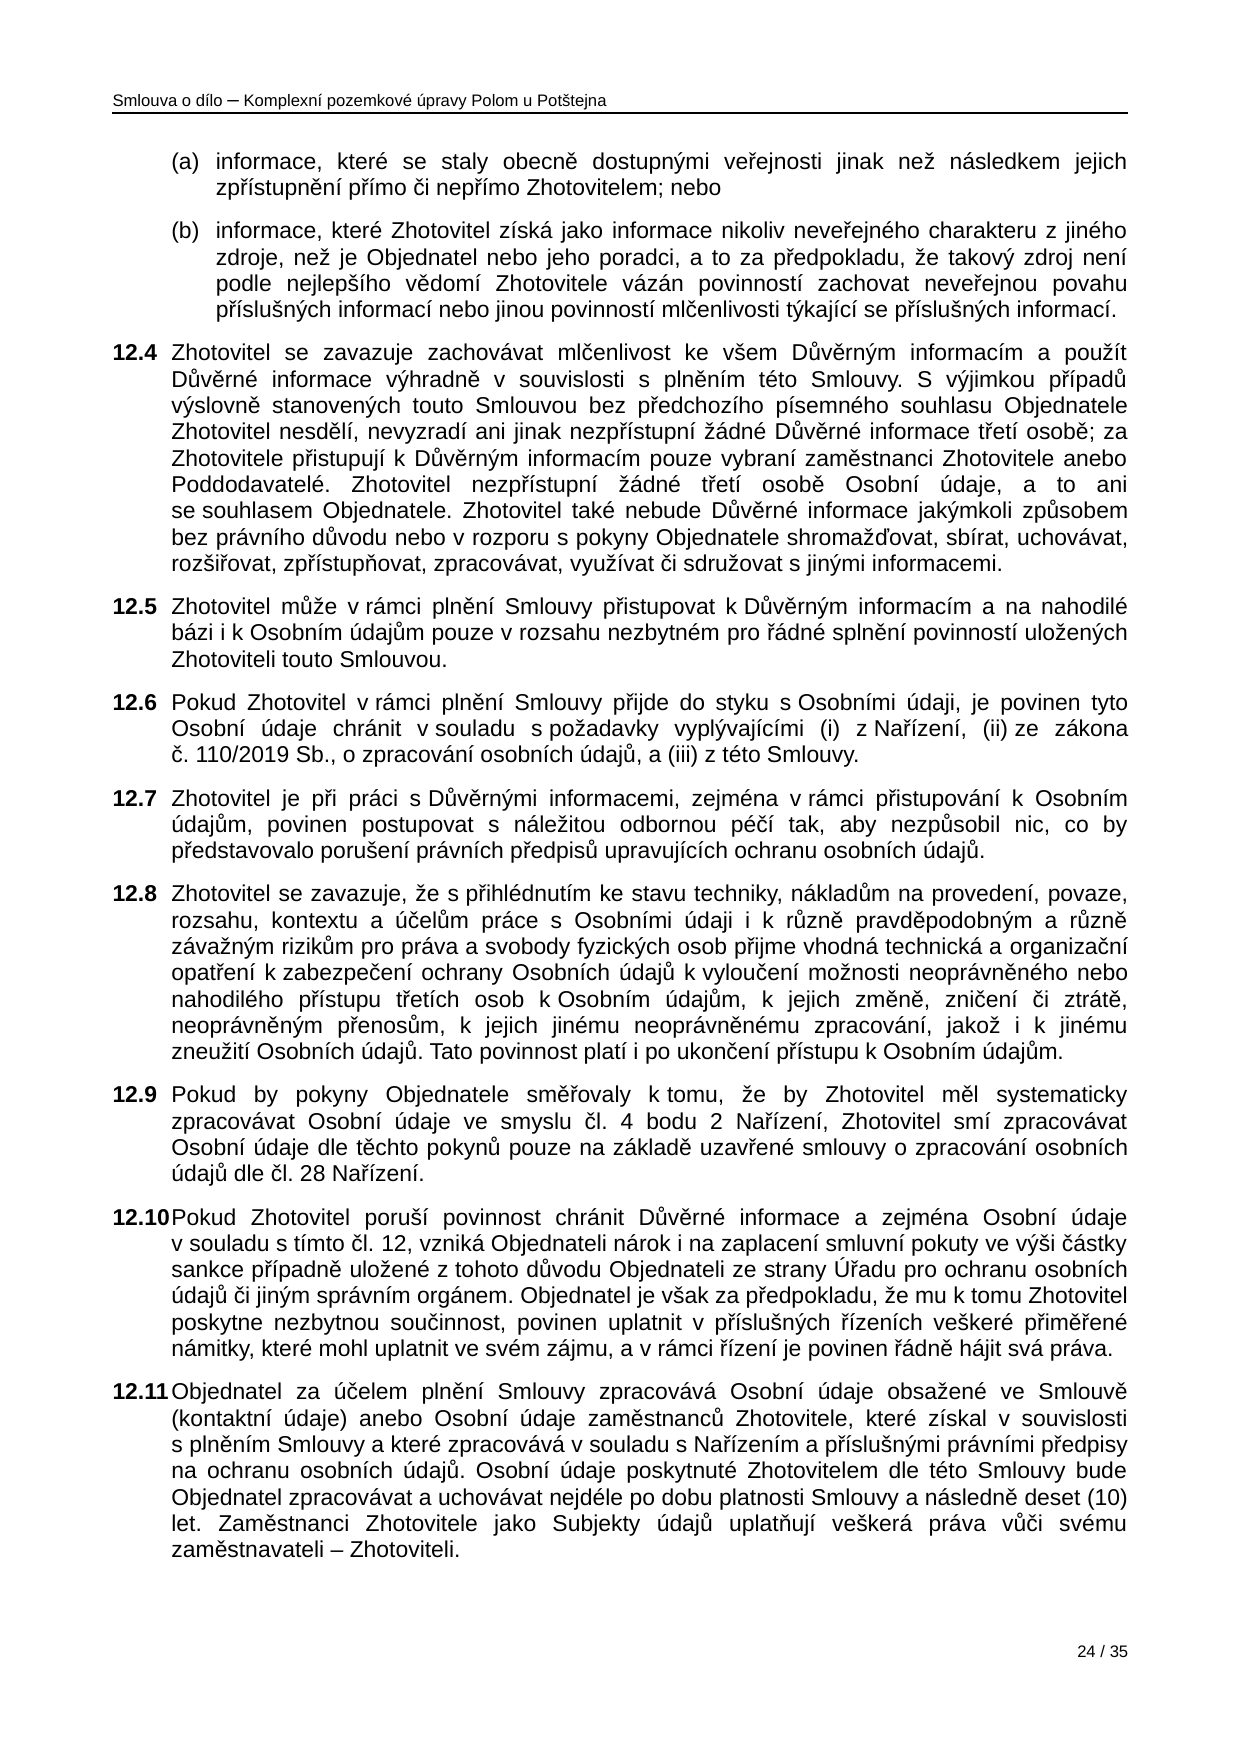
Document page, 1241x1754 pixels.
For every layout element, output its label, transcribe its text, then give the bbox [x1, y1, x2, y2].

text Objednatel za účelem plnění Smlouvy zpracovává Osobní údaje obsažené ve Smlouvě (kontaktní údaje) anebo Osobní údaje zaměstnanců Zhotovitele, které získal v souvislosti s plněním Smlouvy a které zpracovává v souladu s Nařízením a příslušnými právními předpisy na ochranu osobních údajů. Osobní údaje poskytnuté Zhotovitelem dle této Smlouvy bude Objednatel zpracovávat a uchovávat nejdéle po dobu platnosti Smlouvy a následně deset (10) let. Zaměstnanci Zhotovitele jako Subjekty údajů uplatňují veškerá práva vůči svému zaměstnavateli – Zhotoviteli. [112, 1378, 1128, 1563]
text Zhotovitel se zavazuje, že s přihlédnutím ke stavu techniky, nákladům na provedení, povaze, rozsahu, kontextu a účelům práce s Osobními údaji i k různě pravděpodobným a různě závažným rizikům pro práva a svobody fyzických osob přijme vhodná technická a organizační opatření k zabezpečení ochrany Osobních údajů k vyloučení možnosti neoprávněného nebo nahodilého přístupu třetích osob k Osobním údajům, k jejich změně, zničení či ztrátě, neoprávněným přenosům, k jejich jinému neoprávněnému zpracování, jakož i k jinému zneužití Osobních údajů. Tato povinnost platí i po ukončení přístupu k Osobním údajům. [112, 880, 1128, 1065]
text Zhotovitel je při práci s Důvěrnými informacemi, zejména v rámci přistupování k Osobním údajům, povinen postupovat s náležitou odbornou péčí tak, aby nezpůsobil nic, co by představovalo porušení právních předpisů upravujících ochranu osobních údajů. [112, 784, 1128, 863]
text Pokud by pokyny Objednatele směřovaly k tomu, že by Zhotovitel měl systematicky zpracovávat Osobní údaje ve smyslu čl. 4 bodu 2 Nařízení, Zhotovitel smí zpracovávat Osobní údaje dle těchto pokynů pouze na základě uzavřené smlouvy o zpracování osobních údajů dle čl. 28 Nařízení. [112, 1081, 1128, 1187]
text Pokud Zhotovitel v rámci plnění Smlouvy přijde do styku s Osobními údaji, je povinen tyto Osobní údaje chránit v souladu s požadavky vyplývajícími (i) z Nařízení, (ii) ze zákona č. 110/2019 Sb., o zpracování osobních údajů, a (iii) z této Smlouvy. [112, 689, 1128, 768]
list informace, které se staly obecně dostupnými veřejnosti jinak než následkem jejich zpřístupnění přímo či nepřímo Zhotovitelem; nebo [171, 148, 1128, 200]
text Zhotovitel může v rámci plnění Smlouvy přistupovat k Důvěrným informacím a na nahodilé bázi i k Osobním údajům pouze v rozsahu nezbytném pro řádné splnění povinností uložených Zhotoviteli touto Smlouvou. [112, 593, 1128, 672]
text Zhotovitel se zavazuje zachovávat mlčenlivost ke všem Důvěrným informacím a použít Důvěrné informace výhradně v souvislosti s plněním této Smlouvy. S výjimkou případů výslovně stanovených touto Smlouvou bez předchozího písemného souhlasu Objednatele Zhotovitel nesdělí, nevyzradí ani jinak nezpřístupní žádné Důvěrné informace třetí osobě; za Zhotovitele přistupují k Důvěrným informacím pouze vybraní zaměstnanci Zhotovitele anebo Poddodavatelé. Zhotovitel nezpřístupní žádné třetí osobě Osobní údaje, a to ani se souhlasem Objednatele. Zhotovitel také nebude Důvěrné informace jakýmkoli způsobem bez právního důvodu nebo v rozporu s pokyny Objednatele shromažďovat, sbírat, uchovávat, rozšiřovat, zpřístupňovat, zpracovávat, využívat či sdružovat s jinými informacemi. [112, 339, 1128, 576]
text Pokud Zhotovitel poruší povinnost chránit Důvěrné informace a zejména Osobní údaje v souladu s tímto čl. 12, vzniká Objednateli nárok i na zaplacení smluvní pokuty ve výši částky sankce případně uložené z tohoto důvodu Objednateli ze strany Úřadu pro ochranu osobních údajů či jiným správním orgánem. Objednatel je však za předpokladu, že mu k tomu Zhotovitel poskytne nezbytnou součinnost, povinen uplatnit v příslušných řízeních veškeré přiměřené námitky, které mohl uplatnit ve svém zájmu, a v rámci řízení je povinen řádně hájit svá práva. [112, 1203, 1128, 1362]
list informace, které Zhotovitel získá jako informace nikoliv neveřejného charakteru z jiného zdroje, než je Objednatel nebo jeho poradci, a to za předpokladu, že takový zdroj není podle nejlepšího vědomí Zhotovitele vázán povinností zachovat neveřejnou povahu příslušných informací nebo jinou povinností mlčenlivosti týkající se příslušných informací. [171, 217, 1128, 322]
